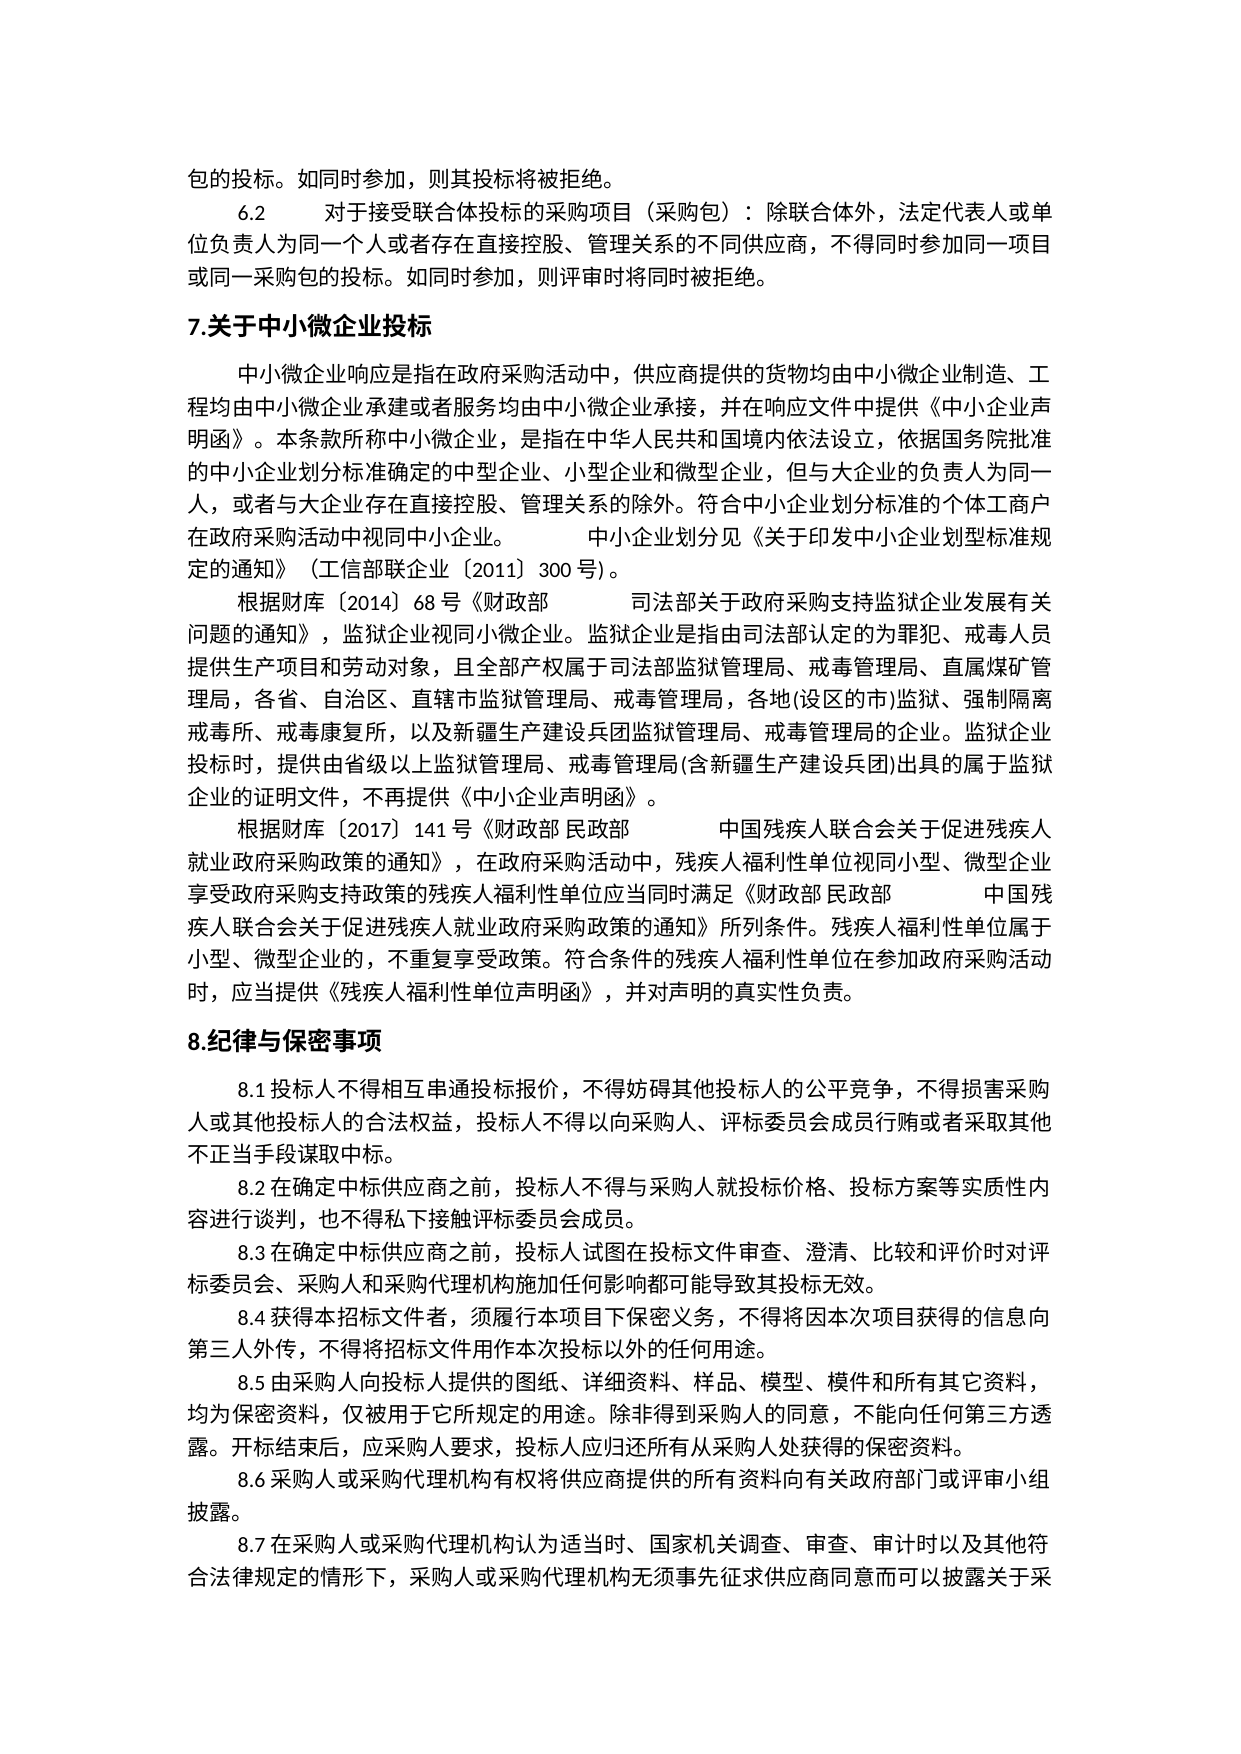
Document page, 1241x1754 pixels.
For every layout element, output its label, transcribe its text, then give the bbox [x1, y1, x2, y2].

text 中小微企业响应是指在政府采购活动中，供应商提供的货物均由中小微企业制造、工程均由中小微企业承建或者服务均由中小微企业承接，并在响应文件中提供《中小企业声明函》。本条款所称中小微企业，是指在中华人民共和国境内依法设立，依据国务院批准的中小企业划分标准确定的中型企业、小型企业和微型企业，但与大企业的负责人为同一人，或者与大企业存在直接控股、管理关系的除外。符合中小企业划分标准的个体工商户，在政府采购活动中视同中小企业。 中小企业划分见《关于印发中小企业划型标准规定的通知》（工信部联企业〔2011〕300号) 。 [187, 357, 1053, 584]
text 8.3在确定中标供应商之前，投标人试图在投标文件审查、澄清、比较和评价时对评标委员会、采购人和采购代理机构施加任何影响都可能导致其投标无效。 [187, 1234, 1053, 1299]
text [187, 162, 1053, 194]
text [187, 1527, 1053, 1592]
text 8.5由采购人向投标人提供的图纸、详细资料、样品、模型、模件和所有其它资料，均为保密资料，仅被用于它所规定的用途。除非得到采购人的同意，不能向任何第三方透露。开标结束后，应采购人要求，投标人应归还所有从采购人处获得的保密资料。 [187, 1364, 1053, 1462]
text 根据财库〔2017〕141号《财政部 民政部 中国残疾人联合会关于促进残疾人就业政府采购政策的通知》，在政府采购活动中，残疾人福利性单位视同小型、微型企业，享受政府采购支持政策的残疾人福利性单位应当同时满足《财政部 民政部 中国残疾人联合会关于促进残疾人就业政府采购政策的通知》所列条件。残疾人福利性单位属于小型、微型企业的，不重复享受政策。符合条件的残疾人福利性单位在参加政府采购活动时，应当提供《残疾人福利性单位声明函》，并对声明的真实性负责。 [187, 812, 1053, 1007]
text 6.2 对于接受联合体投标的采购项目（采购包）：除联合体外，法定代表人或单位负责人为同一个人或者存在直接控股、管理关系的不同供应商，不得同时参加同一项目或同一采购包的投标。如同时参加，则评审时将同时被拒绝。 [187, 194, 1053, 292]
text 8.2在确定中标供应商之前，投标人不得与采购人就投标价格、投标方案等实质性内容进行谈判，也不得私下接触评标委员会成员。 [187, 1169, 1053, 1234]
text 8.1投标人不得相互串通投标报价，不得妨碍其他投标人的公平竞争，不得损害采购人或其他投标人的合法权益，投标人不得以向采购人、评标委员会成员行贿或者采取其他不正当手段谋取中标。 [187, 1072, 1053, 1169]
text 8.纪律与保密事项 [187, 1007, 1053, 1072]
text 根据财库〔2014〕68号《财政部 司法部关于政府采购支持监狱企业发展有关问题的通知》，监狱企业视同小微企业。监狱企业是指由司法部认定的为罪犯、戒毒人员提供生产项目和劳动对象，且全部产权属于司法部监狱管理局、戒毒管理局、直属煤矿管理局，各省、自治区、直辖市监狱管理局、戒毒管理局，各地(设区的市)监狱、强制隔离戒毒所、戒毒康复所，以及新疆生产建设兵团监狱管理局、戒毒管理局的企业。监狱企业投标时，提供由省级以上监狱管理局、戒毒管理局(含新疆生产建设兵团)出具的属于监狱企业的证明文件，不再提供《中小企业声明函》。 [187, 584, 1053, 812]
text 7.关于中小微企业投标 [187, 292, 1053, 357]
text 8.6采购人或采购代理机构有权将供应商提供的所有资料向有关政府部门或评审小组披露。 [187, 1462, 1053, 1527]
text 8.4获得本招标文件者，须履行本项目下保密义务，不得将因本次项目获得的信息向第三人外传，不得将招标文件用作本次投标以外的任何用途。 [187, 1299, 1053, 1364]
